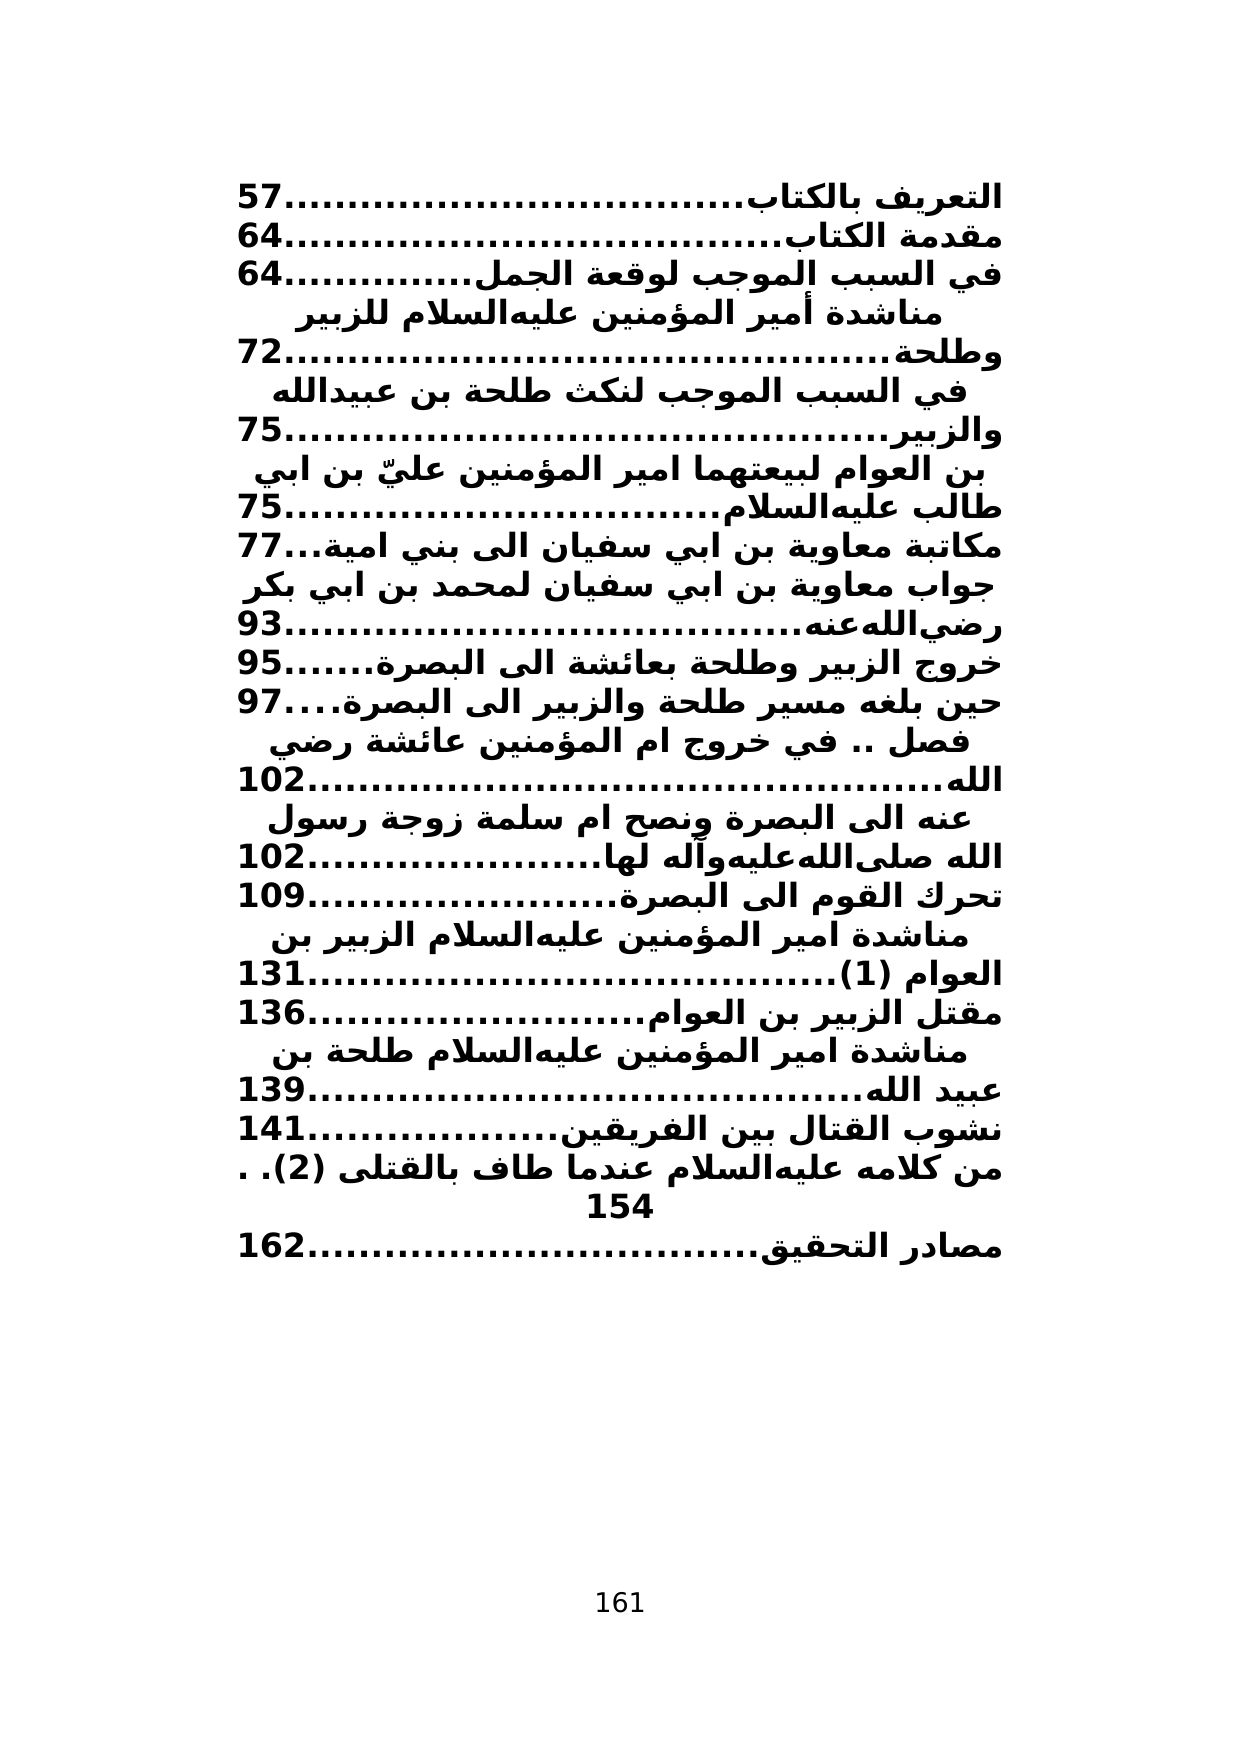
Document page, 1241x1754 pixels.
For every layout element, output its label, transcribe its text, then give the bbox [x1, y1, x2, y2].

text التعريف بالكتاب 57 [236, 177, 1004, 216]
text من كلامه عليه‌السلام عندما طاف بالقتلى (2) 154 [236, 1148, 1004, 1226]
text مناشدة امير المؤمنين عليه‌السلام الزبير بن العوام (1) 131 [236, 915, 1004, 993]
text حين بلغه مسير طلحة والزبير الى البصرة 97 [236, 682, 1004, 721]
text في السبب الموجب لوقعة الجمل 64 [236, 255, 1004, 294]
text نشوب القتال بين الفريقين 141 [236, 1110, 1004, 1148]
text مكاتبة معاوية بن ابي سفيان الى بني امية 77 [236, 527, 1004, 566]
text مقدمة الكتاب 64 [236, 216, 1004, 255]
text في السبب الموجب لنكث طلحة بن عبيدالله والزبير 75 [236, 371, 1004, 449]
text تحرك القوم الى البصرة 109 [236, 877, 1004, 915]
text خروج الزبير وطلحة بعائشة الى البصرة 95 [236, 643, 1004, 682]
text مقتل الزبير بن العوام 136 [236, 993, 1004, 1032]
text مناشدة أمير المؤمنين عليه‌السلام للزبير وطلحة 72 [236, 294, 1004, 371]
text فصل .. في خروج ام المؤمنين عائشة رضي الله 102 [236, 721, 1004, 799]
text عنه الى البصرة ونصح ام سلمة زوجة رسول الله صلى‌الله‌عليه‌وآله‌ لها 102 [236, 799, 1004, 877]
text مناشدة امير المؤمنين عليه‌السلام طلحة بن عبيد الله 139 [236, 1032, 1004, 1110]
text جواب معاوية بن ابي سفيان لمحمد بن ابي بكر رضي‌الله‌عنه 93 [236, 566, 1004, 643]
text بن العوام لبيعتهما امير المؤمنين عليّ بن ابي طالب عليه‌السلام 75 [236, 449, 1004, 527]
text مصادر التحقيق 162 [236, 1226, 1004, 1265]
